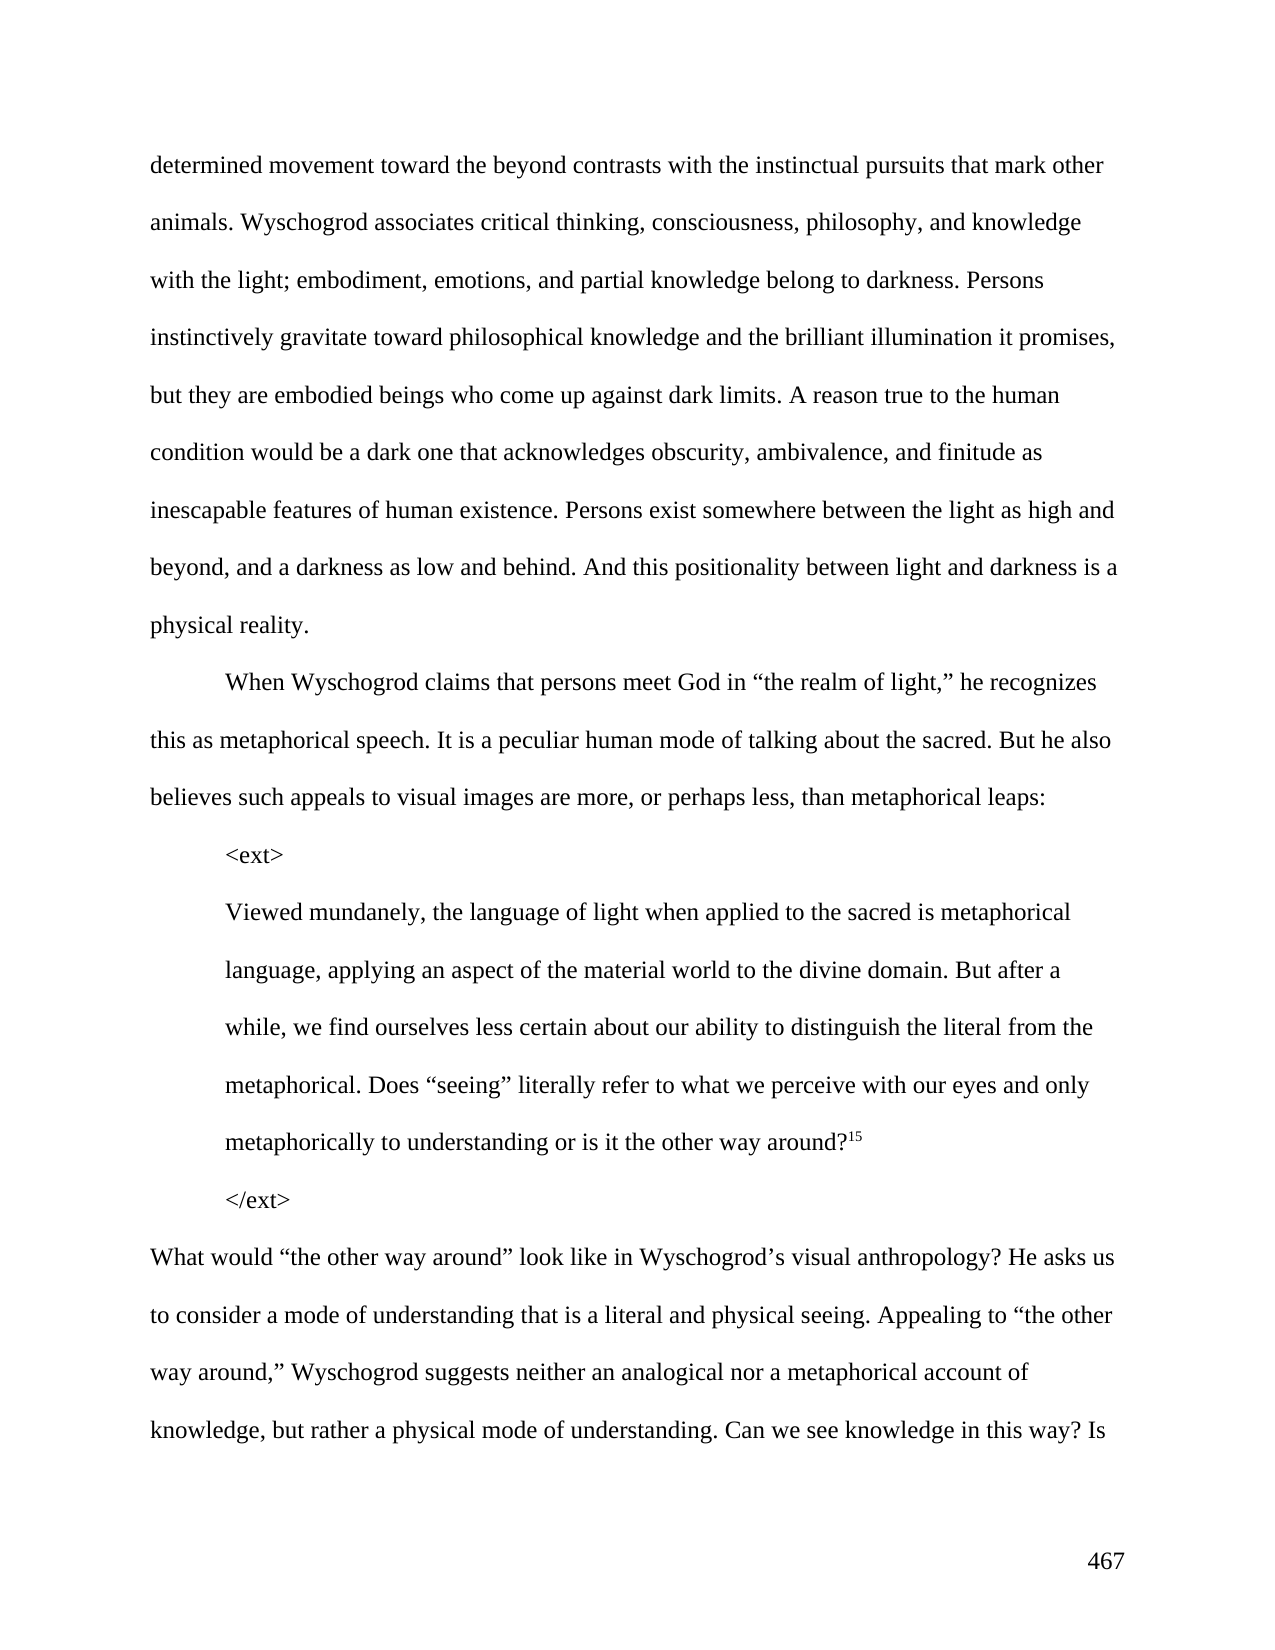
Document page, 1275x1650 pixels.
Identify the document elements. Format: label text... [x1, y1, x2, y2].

text Viewed mundanely, the language of light when applied to the sacred is metaphorical language, applying an aspect of the material world to the divine domain. But after a while, we find ourselves less certain about our ability to distinguish the literal from the metaphorical. Does “seeing” literally refer to what we perceive with our eyes and only metaphorically to understanding or is it the other way around? [225, 897, 1125, 1156]
text <ext> [150, 840, 1125, 869]
text When Wyschogrod claims that persons meet God in “the realm of light,” he recognizes this as metaphorical speech. It is a peculiar human mode of talking about the sacred. But he also believes such appeals to visual images are more, or perhaps less, than metaphorical leaps: [150, 667, 1125, 811]
text </ext> [225, 1185, 1125, 1214]
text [150, 150, 1125, 639]
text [150, 1242, 1125, 1444]
